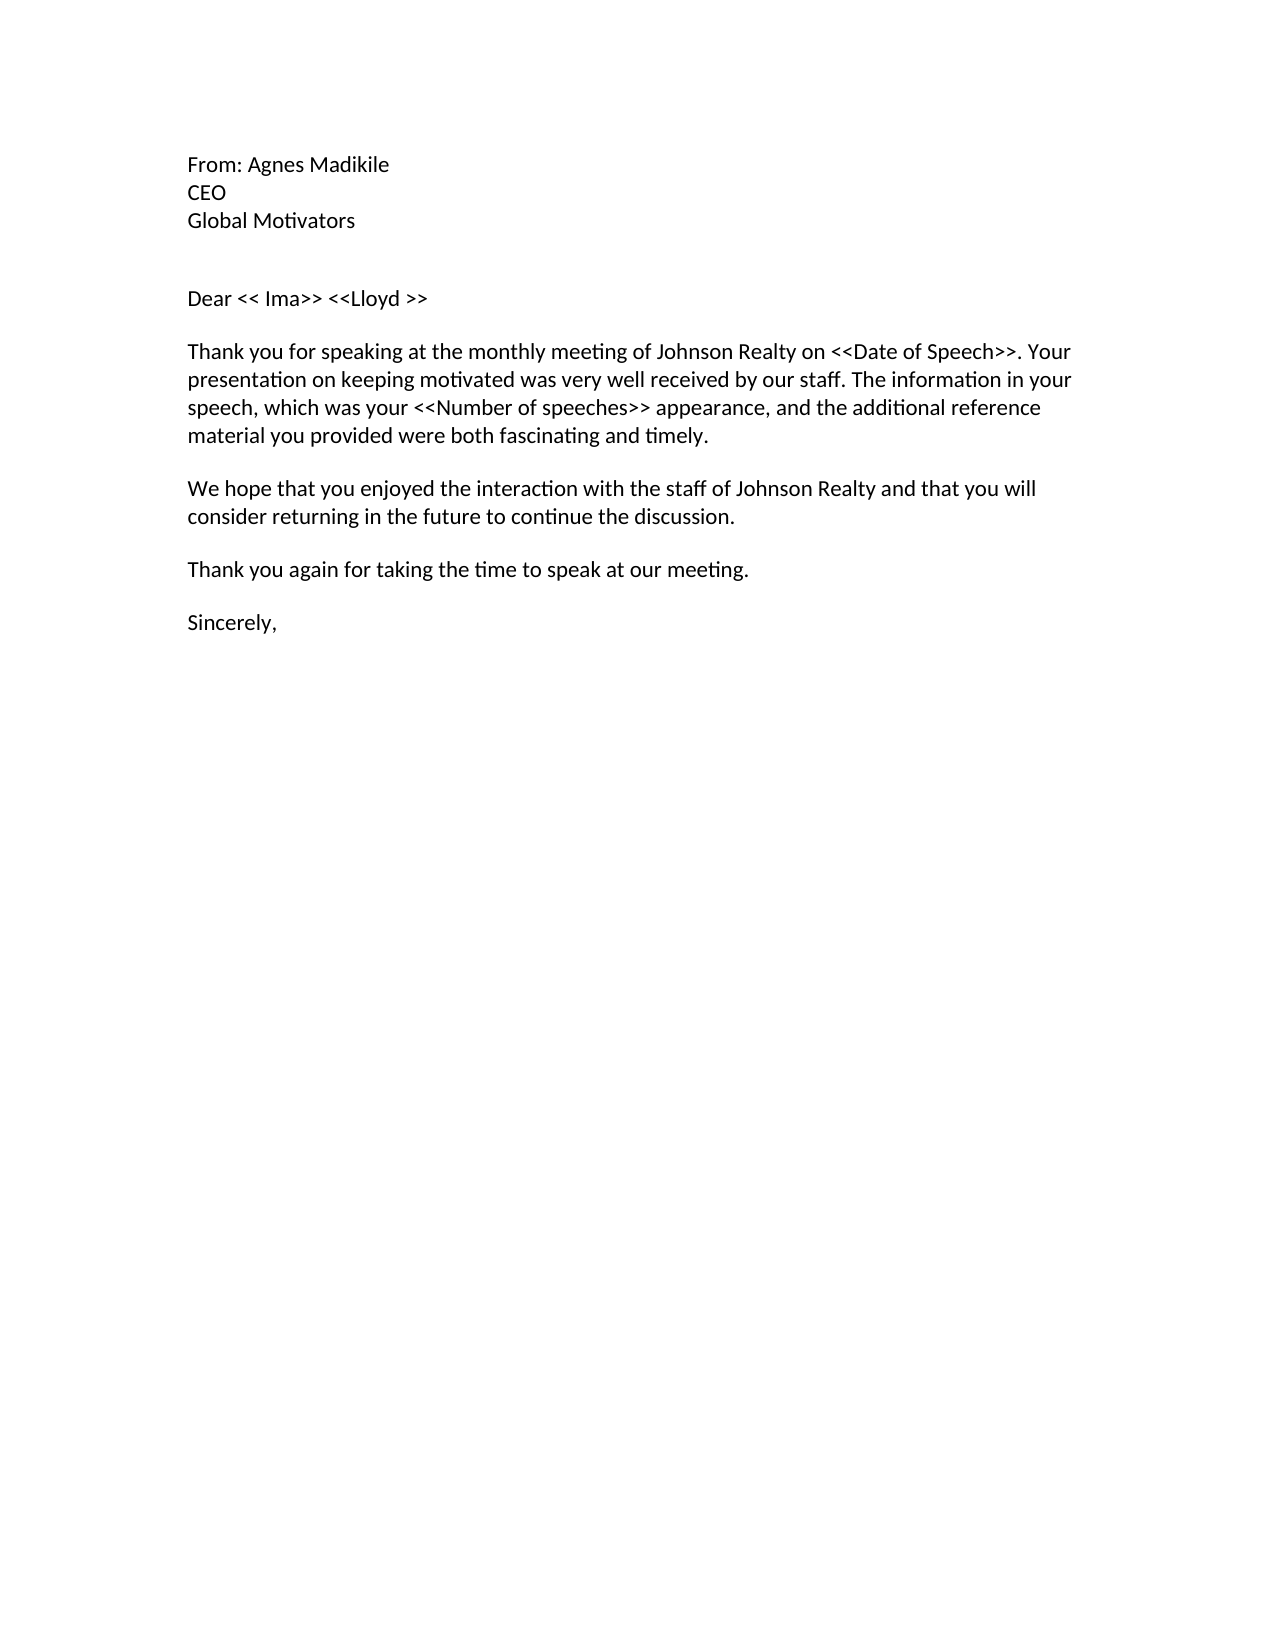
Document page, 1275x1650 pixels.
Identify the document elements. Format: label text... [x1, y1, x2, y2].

text CEO [187, 178, 1087, 206]
text Dear << Ima>> <<Lloyd >> [187, 284, 1087, 312]
text Thank you again for taking the time to speak at our meeting. [187, 555, 1087, 583]
text We hope that you enjoyed the interaction with the staff of Johnson Realty and that you will consider returning in the future to continue the discussion. [187, 474, 1087, 530]
text Thank you for speaking at the monthly meeting of Johnson Realty on <<Date of Speech>>. Your presentation on keeping motivated was very well received by our staff. The information in your speech, which was your <<Number of speeches>> appearance, and the additional reference material you provided were both fascinating and timely. [187, 337, 1087, 449]
text Sincerely, [187, 608, 1087, 636]
text From: Agnes Madikile [187, 150, 1087, 178]
text Global Motivators [187, 206, 1087, 234]
